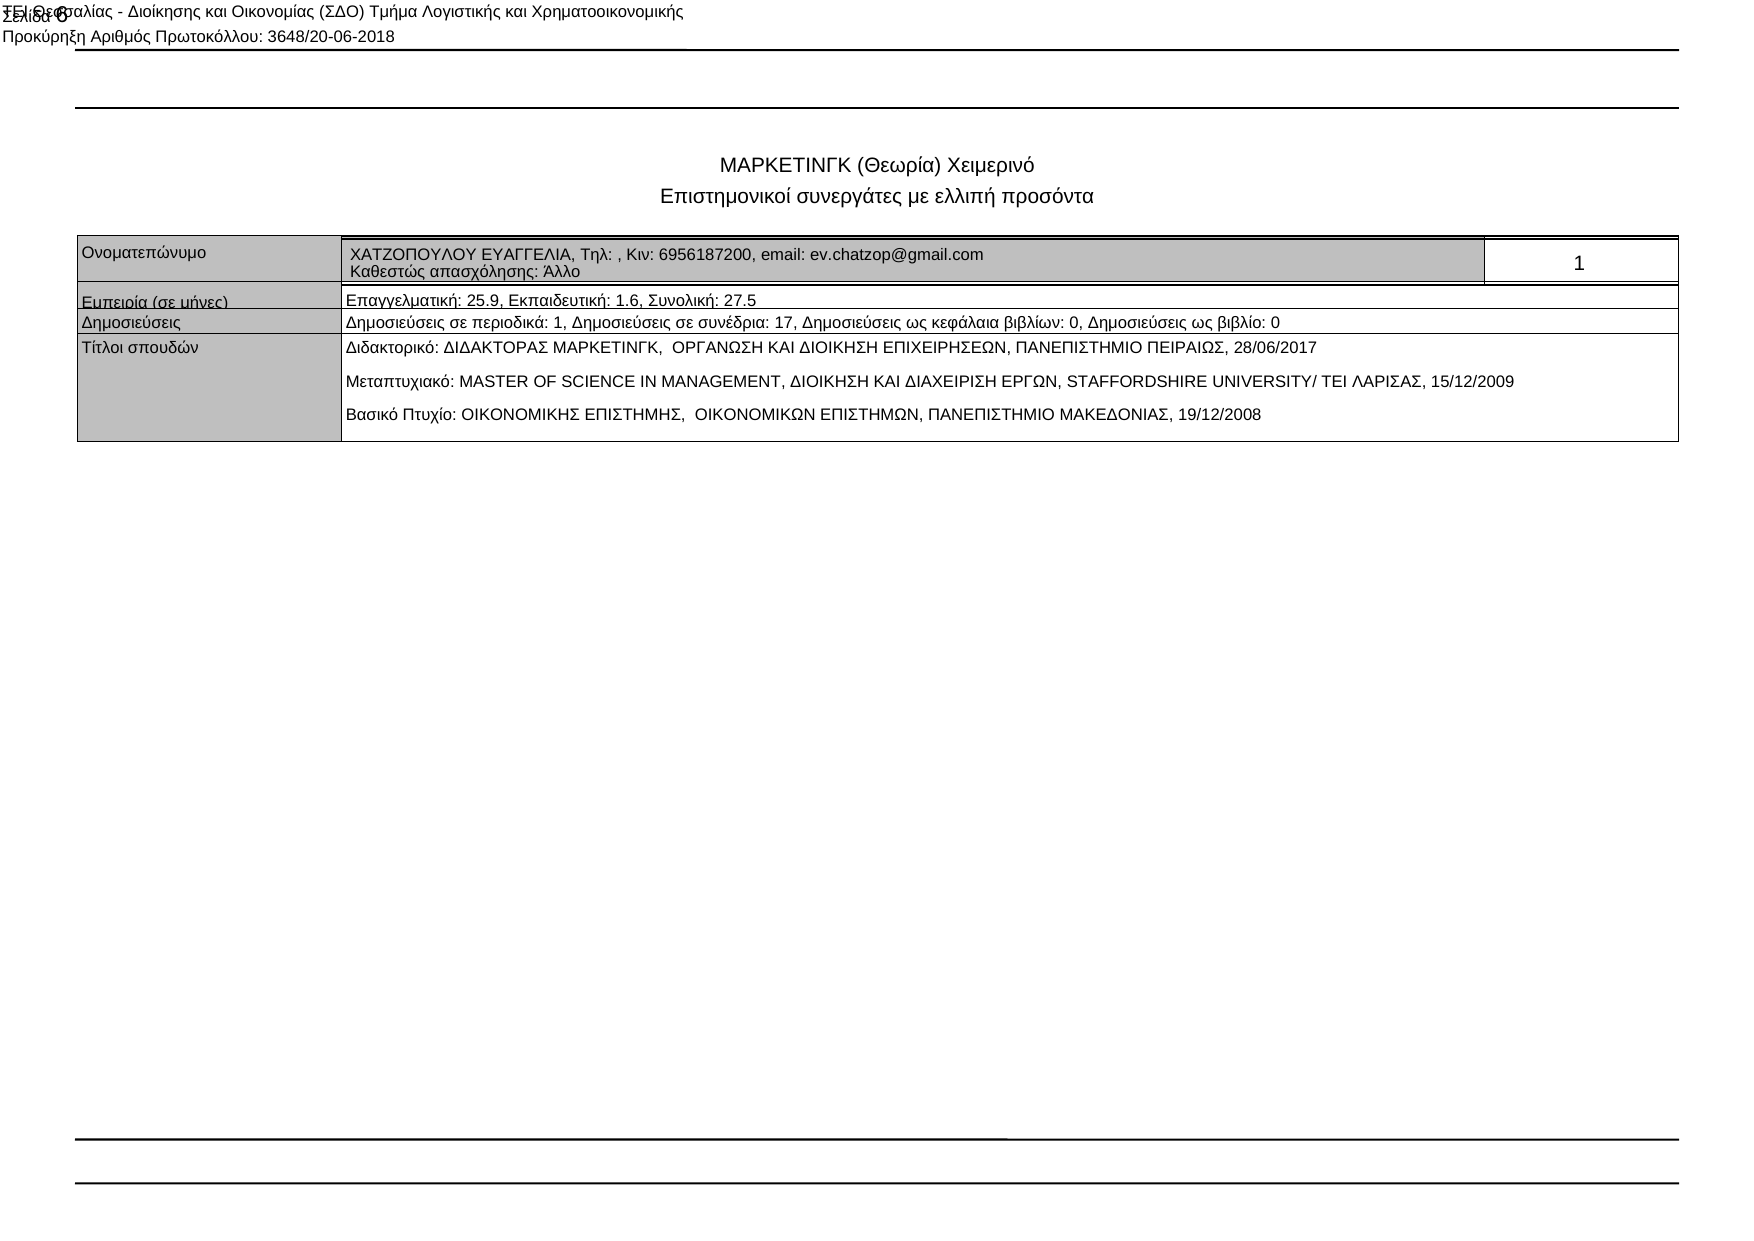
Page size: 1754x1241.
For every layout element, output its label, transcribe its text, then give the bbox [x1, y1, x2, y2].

table_cell Δημοσιεύσεις σε περιοδικά: 1, Δημοσιεύσεις σε συνέδρια: 17, Δημοσιεύσεις ως κεφάλαια βιβλίων: 0, Δημοσιεύσεις ως βιβλίο: 0 [342, 309, 1678, 333]
text ΜΑΡΚΕΤΙΝΓΚ (Θεωρία) Χειμερινό Επιστημονικοί συνεργάτες με ελλιπή προσόντα [658, 153, 1096, 208]
table_header ΧΑΤΖΟΠΟΥΛΟΥ ΕΥΑΓΓΕΛΙΑ, Τηλ: , Κιν: 6956187200, email: ev.chatzop@gmail.com Καθεστώς απασχόλησης: Άλλο [342, 240, 1484, 281]
table_header 1 [1485, 240, 1678, 281]
table_cell Διδακτορικό: ΔΙΔΑΚΤΟΡΑΣ ΜΑΡΚΕΤΙΝΓΚ, ΟΡΓΑΝΩΣΗ ΚΑΙ ΔΙΟΙΚΗΣΗ ΕΠΙΧΕΙΡΗΣΕΩΝ, ΠΑΝΕΠΙΣΤΗΜΙΟ ΠΕΙΡΑΙΩΣ, 28/06/2017 Μεταπτυχιακό: MASTER OF SCIENCE IN MANAGEMENT, ΔΙΟΙΚΗΣΗ ΚΑΙ ΔΙΑΧΕΙΡΙΣΗ ΕΡΓΩΝ, STAFFORDSHIRE UNIVERSITY/ TEI ΛΑΡΙΣΑΣ, 15/12/2009 Βασικό Πτυχίο: ΟΙΚΟΝΟΜΙΚΗΣ ΕΠΙΣΤΗΜΗΣ, ΟΙΚΟΝΟΜΙΚΩΝ ΕΠΙΣΤΗΜΩΝ, ΠΑΝΕΠΙΣΤΗΜΙΟ ΜΑΚΕΔΟΝΙΑΣ, 19/12/2008 [342, 334, 1678, 441]
table_cell Επαγγελματική: 25.9, Εκπαιδευτική: 1.6, Συνολική: 27.5 [342, 286, 1678, 308]
table_cell Δημοσιεύσεις [78, 309, 341, 333]
table_cell Εμπειρία (σε μήνες) [78, 282, 341, 308]
table_header Ονοματεπώνυμο [78, 236, 341, 281]
table_cell Τίτλοι σπουδών [78, 334, 341, 441]
